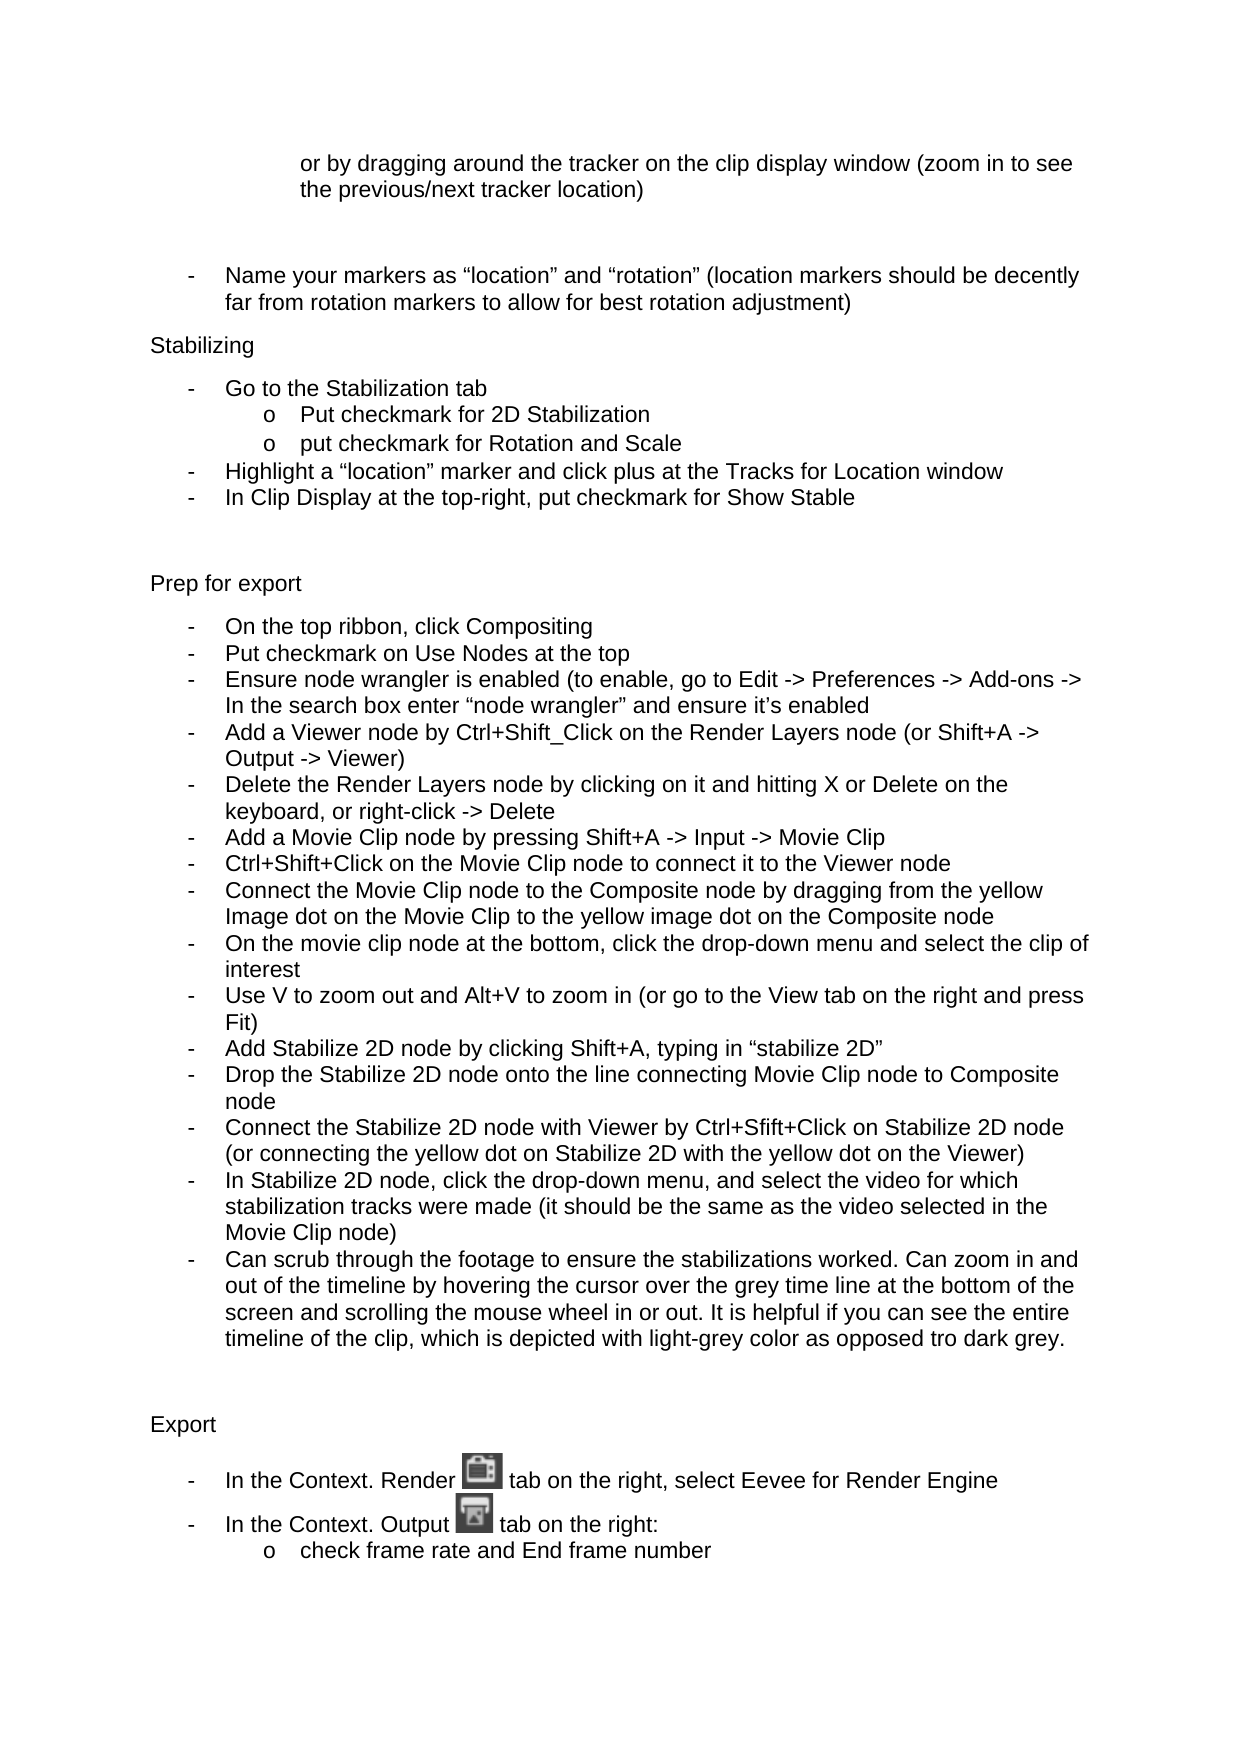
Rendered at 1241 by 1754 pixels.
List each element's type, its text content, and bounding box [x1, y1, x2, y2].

list Add Stabilize 2D node by clicking Shift+A, typing in “stabilize 2D” [187, 1035, 1090, 1061]
list Go to the Stabilization tab [187, 375, 1090, 401]
list In Stabilize 2D node, click the drop-down menu, and select the video for which stabilization tracks were made (it should be the same as the video selected in the Movie Clip node) [187, 1167, 1090, 1246]
list Delete the Render Layers node by clicking on it and hitting X or Delete on the keyboard, or right-click -> Delete [187, 771, 1090, 824]
list Put checkmark on Use Nodes at the top [187, 639, 1090, 666]
list Ctrl+Shift+Click on the Movie Clip node to connect it to the Viewer node [187, 850, 1090, 877]
list Put checkmark for 2D Stabilization [262, 401, 1090, 429]
list In the Context. Output tab on the right: [187, 1493, 1090, 1537]
text Prep for export [150, 570, 1090, 597]
picture [455, 1493, 494, 1533]
list On the top ribbon, click Compositing [187, 613, 1090, 639]
list put checkmark for Rotation and Scale [262, 429, 1090, 458]
list Use V to zoom out and Alt+V to zoom in (or go to the View tab on the right and press Fit) [187, 982, 1090, 1035]
list In the Context. Render tab on the right, select Eevee for Render Engine [187, 1454, 1090, 1493]
list check frame rate and End frame number [262, 1537, 1090, 1565]
list Can scrub through the footage to ensure the stabilizations worked. Can zoom in and out of the timeline by hovering the cursor over the grey time line at the bottom of the screen and scrolling the mouse wheel in or out. It is helpful if you can see the entire timeline of the clip, which is depicted with light-grey color as opposed tro dark grey. [187, 1246, 1090, 1351]
list On the movie clip node at the bottom, click the drop-down menu and select the clip of interest [187, 929, 1090, 982]
list Add a Movie Clip node by pressing Shift+A -> Input -> Movie Clip [187, 824, 1090, 850]
list Connect the Movie Clip node to the Composite node by dragging from the yellow Image dot on the Movie Clip to the yellow image dot on the Composite node [187, 877, 1090, 929]
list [262, 150, 1090, 203]
list Ensure node wrangler is enabled (to enable, go to Edit -> Preferences -> Add-ons -> In the search box enter “node wrangler” and ensure it’s enabled [187, 666, 1090, 719]
list In Clip Display at the top-right, put checkmark for Show Stable [187, 484, 1090, 511]
list Name your markers as “location” and “rotation” (location markers should be decently far from rotation markers to allow for best rotation adjustment) [187, 262, 1090, 315]
list Highlight a “location” marker and click plus at the Tracks for Location window [187, 458, 1090, 484]
text Stabilizing [150, 332, 1090, 358]
picture [462, 1453, 503, 1489]
list Drop the Stabilize 2D node onto the line connecting Movie Clip node to Composite node [187, 1061, 1090, 1114]
text Export [150, 1411, 1090, 1437]
list Add a Viewer node by Ctrl+Shift_Click on the Render Layers node (or Shift+A -> Output -> Viewer) [187, 719, 1090, 771]
list Connect the Stabilize 2D node with Viewer by Ctrl+Sfift+Click on Stabilize 2D node (or connecting the yellow dot on Stabilize 2D with the yellow dot on the Viewer) [187, 1114, 1090, 1167]
